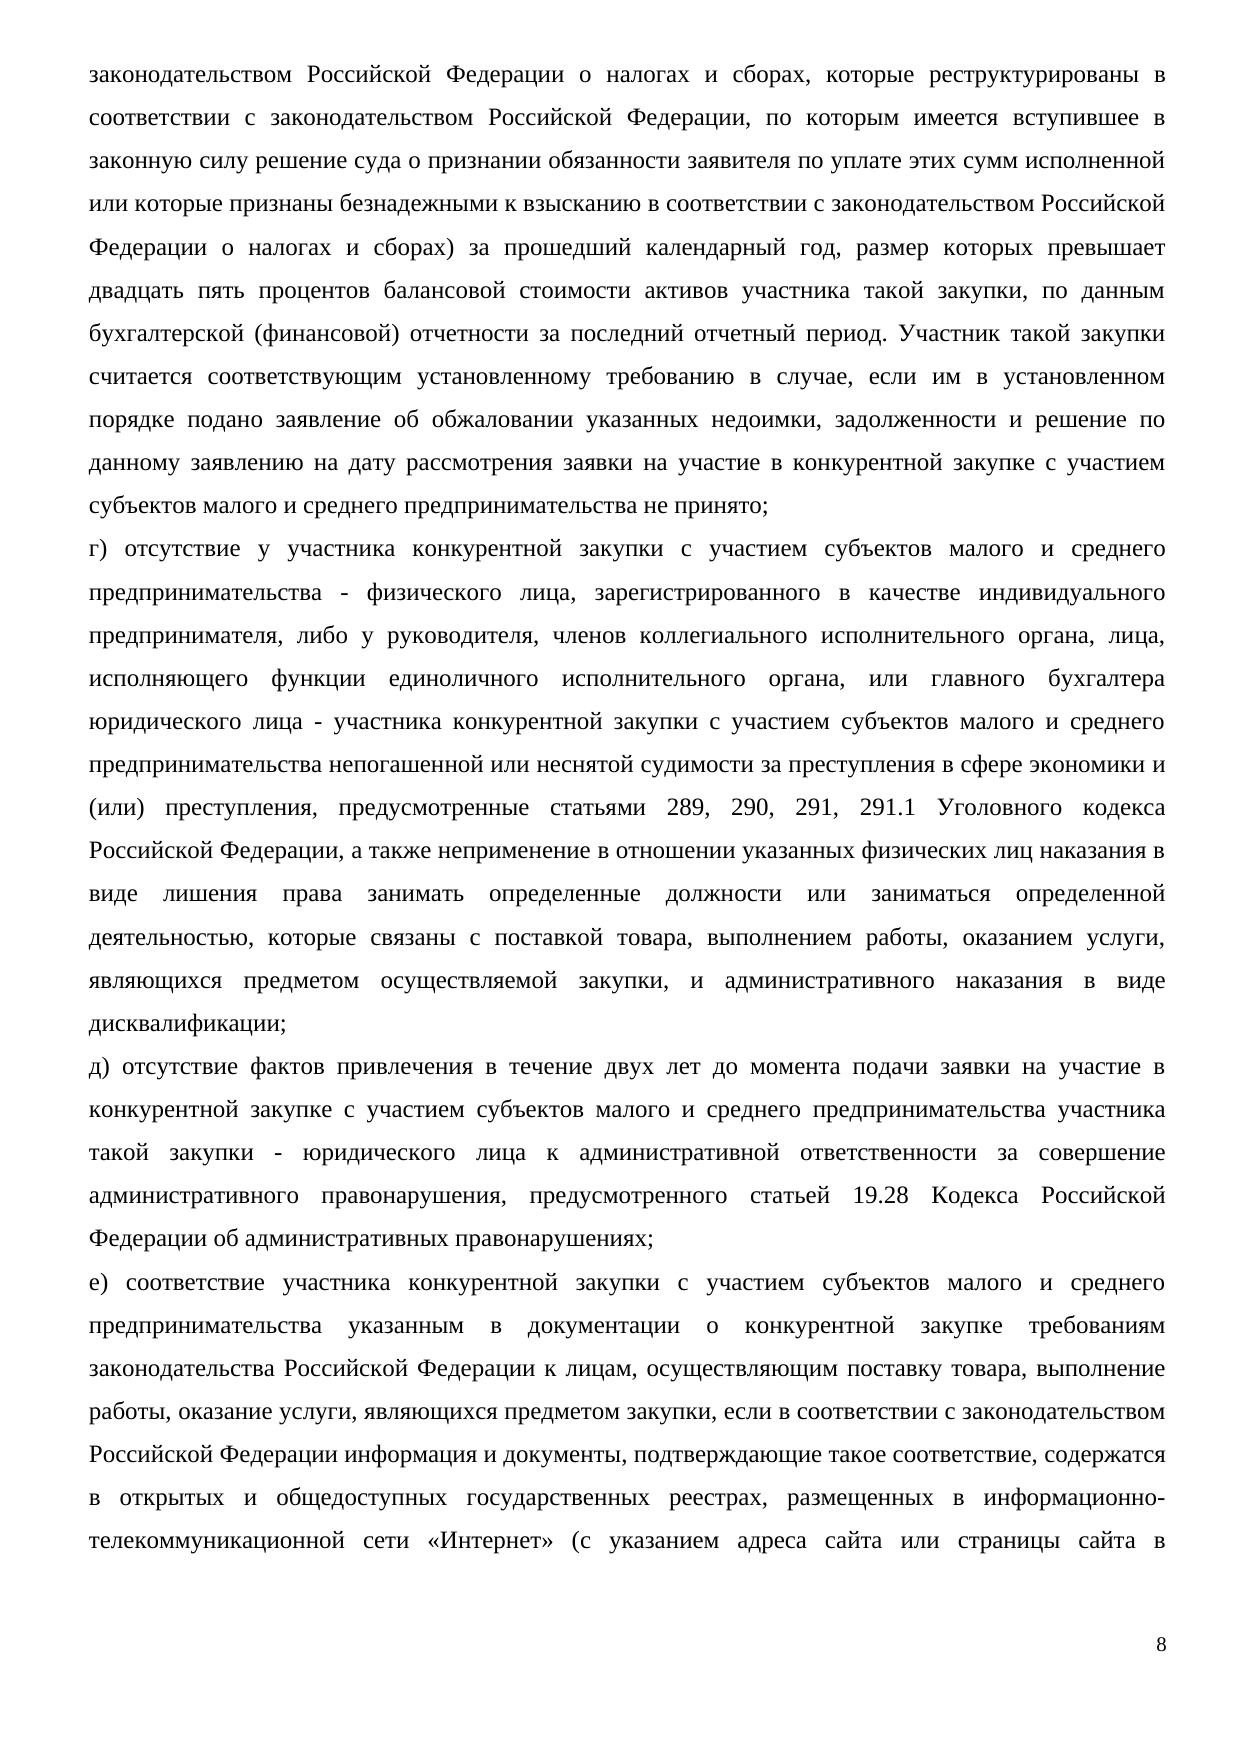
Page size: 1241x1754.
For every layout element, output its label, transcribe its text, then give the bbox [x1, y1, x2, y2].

text д) отсутствие фактов привлечения в течение двух лет до момента подачи заявки на участие в конкурентной закупке с участием субъектов малого и среднего предпринимательства участника такой закупки - юридического лица к административной ответственности за совершение административного правонарушения, предусмотренного статьей 19.28 Кодекса Российской Федерации об административных правонарушениях; [89, 1051, 1166, 1252]
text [89, 59, 1166, 519]
text г) отсутствие у участника конкурентной закупки с участием субъектов малого и среднего предпринимательства - физического лица, зарегистрированного в качестве индивидуального предпринимателя, либо у руководителя, членов коллегиального исполнительного органа, лица, исполняющего функции единоличного исполнительного органа, или главного бухгалтера юридического лица - участника конкурентной закупки с участием субъектов малого и среднего предпринимательства непогашенной или неснятой судимости за преступления в сфере экономики и (или) преступления, предусмотренные статьями 289, 290, 291, 291.1 Уголовного кодекса Российской Федерации, а также неприменение в отношении указанных физических лиц наказания в виде лишения права занимать определенные должности или заниматься определенной деятельностью, которые связаны с поставкой товара, выполнением работы, оказанием услуги, являющихся предметом осуществляемой закупки, и административного наказания в виде дисквалификации; [89, 533, 1166, 1037]
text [89, 1267, 1166, 1554]
